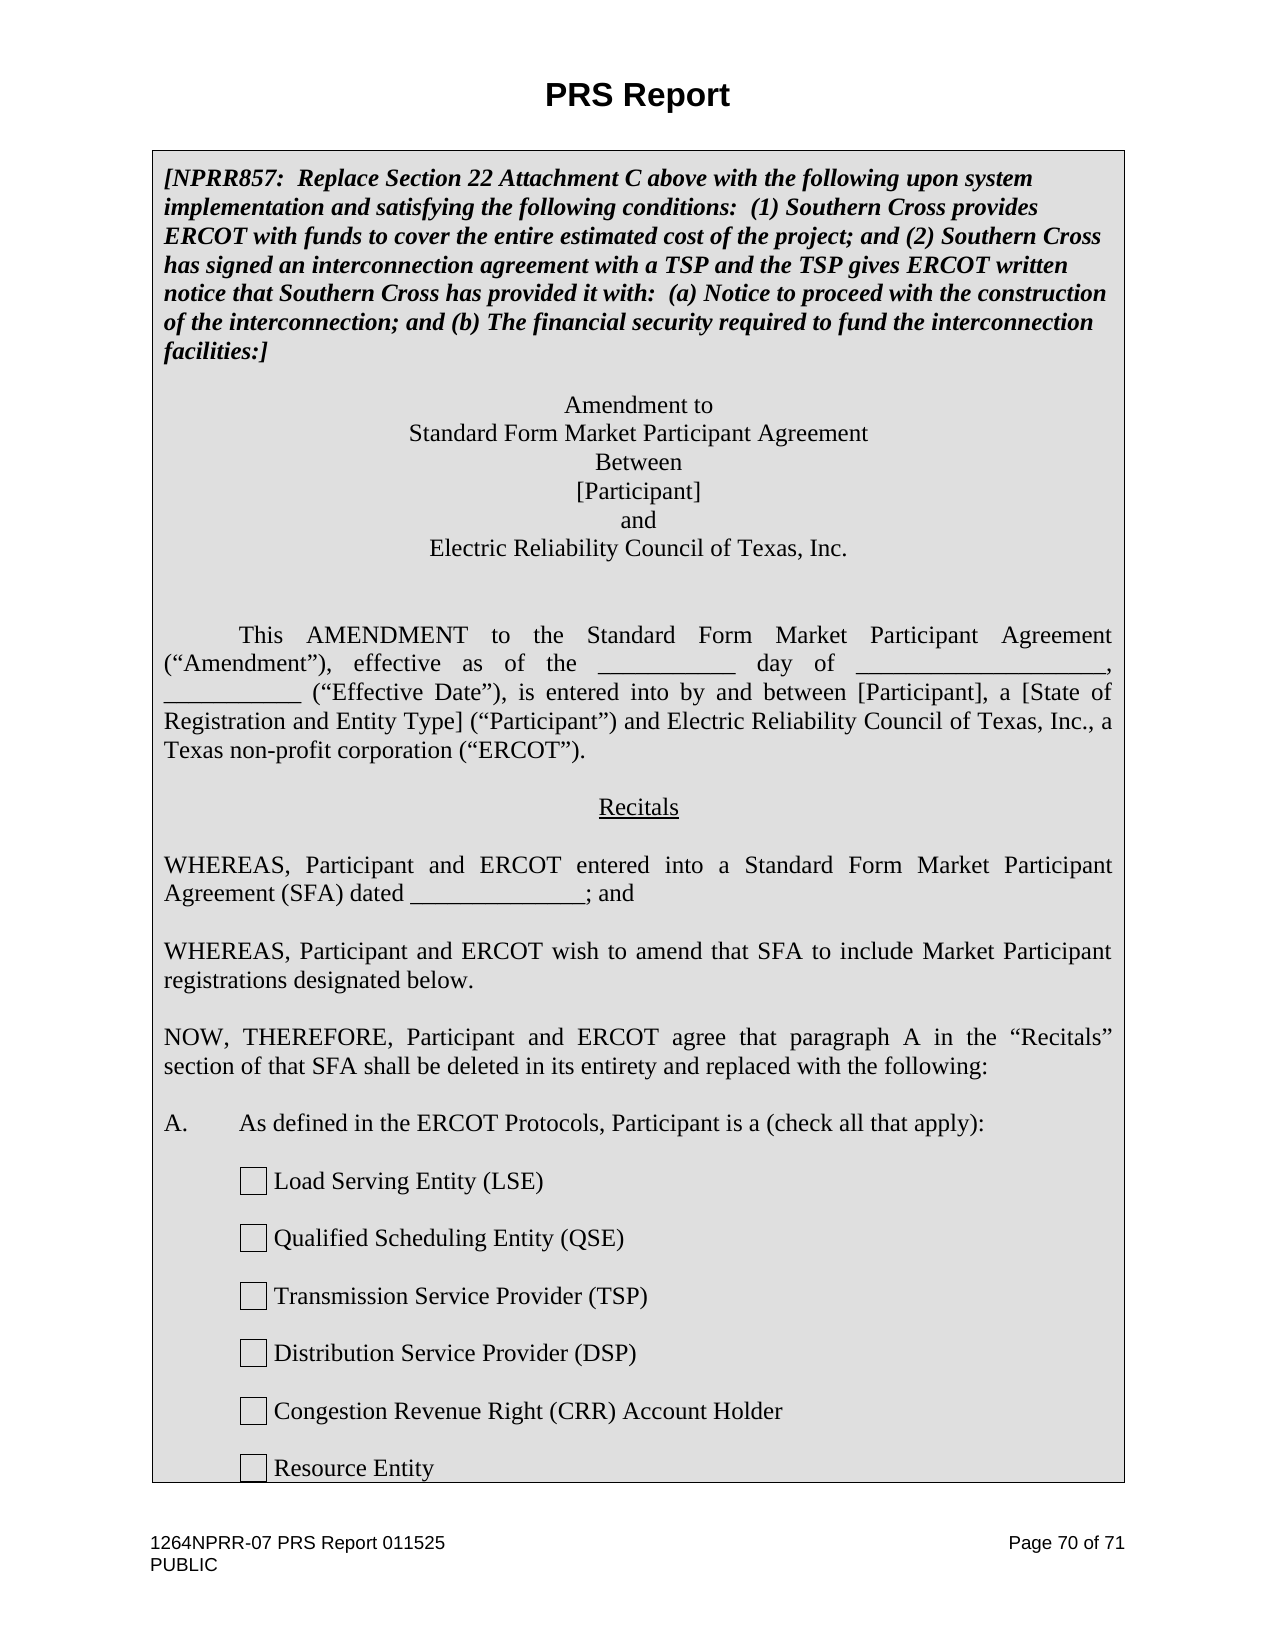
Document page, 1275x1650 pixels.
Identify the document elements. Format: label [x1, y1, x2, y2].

table_header [153, 151, 1124, 1482]
